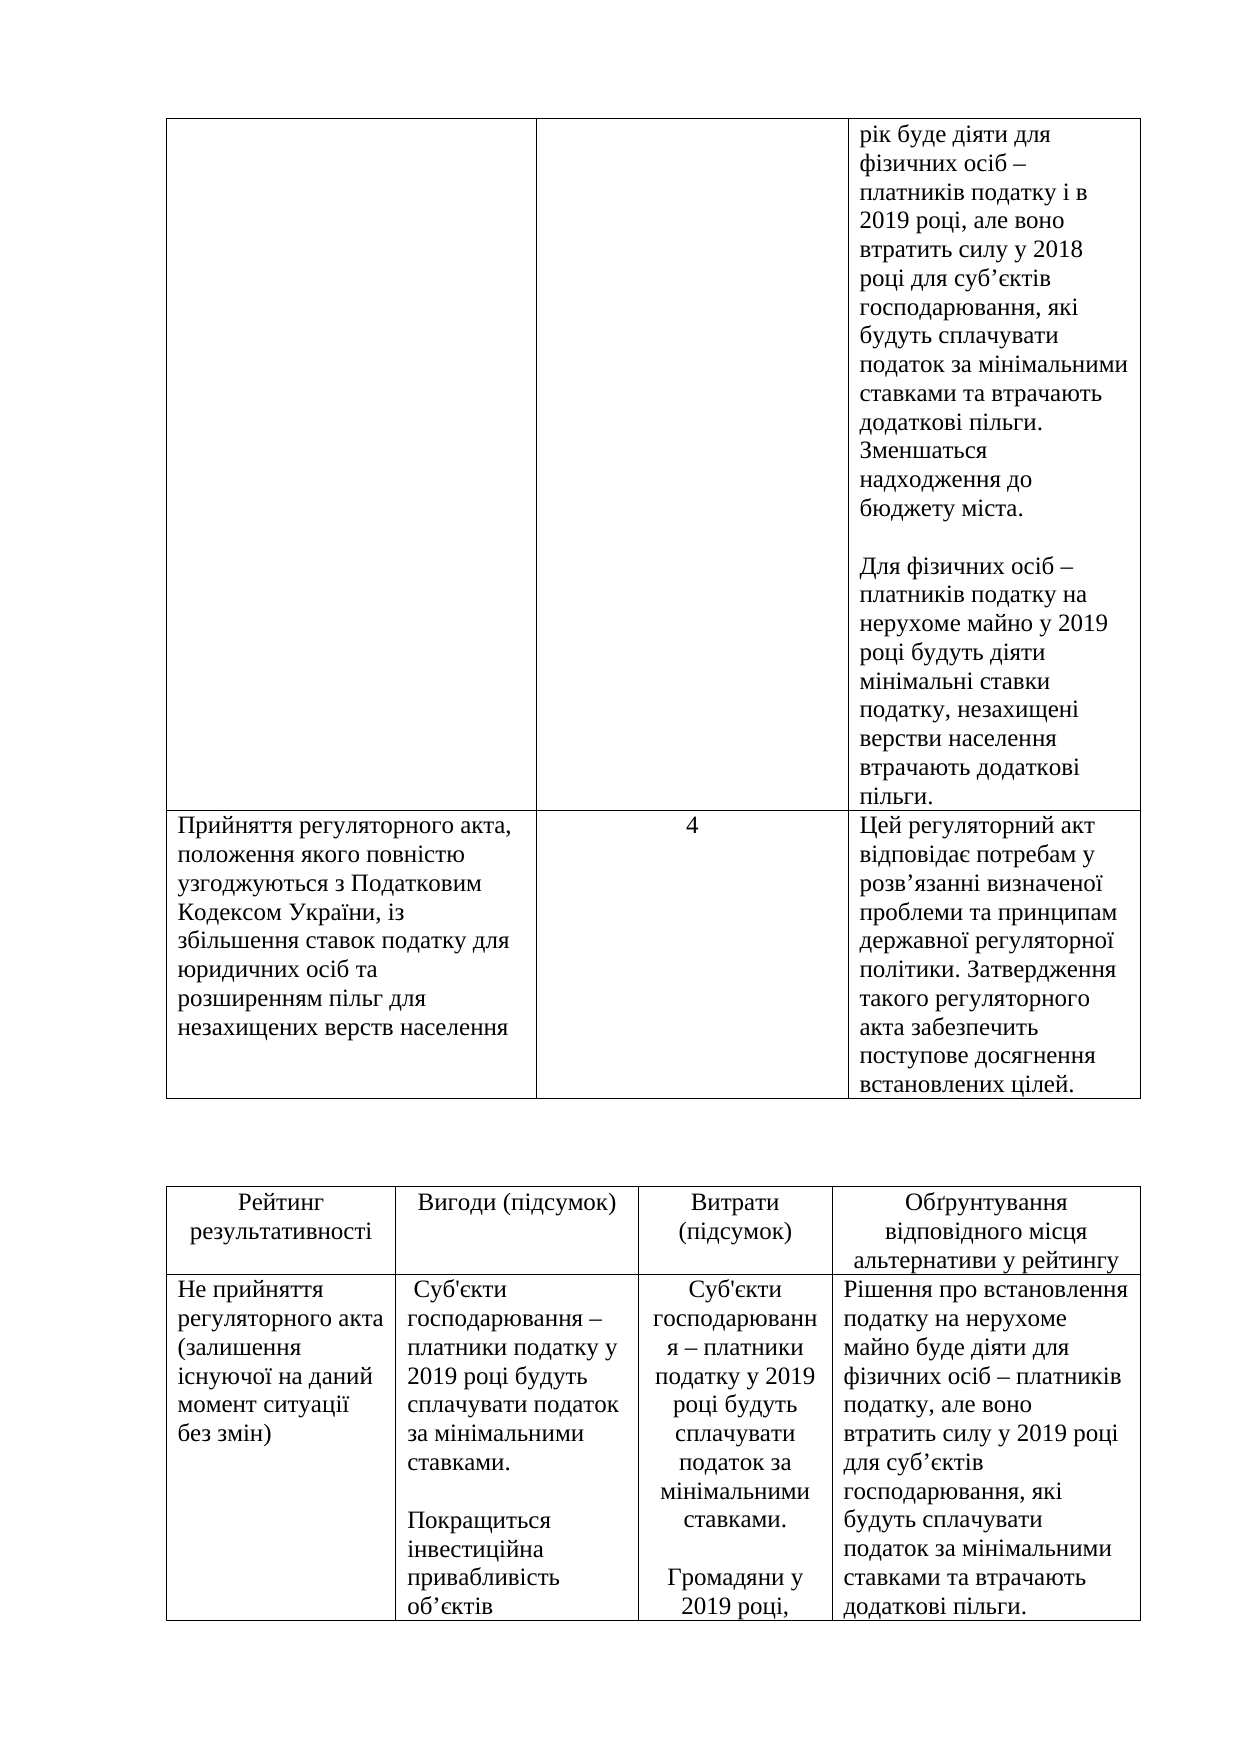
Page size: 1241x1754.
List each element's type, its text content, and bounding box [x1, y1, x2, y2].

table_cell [849, 119, 1140, 809]
table_header Обґрунтування відповідного місця альтернативи у рейтингу [833, 1187, 1140, 1273]
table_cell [167, 1275, 395, 1620]
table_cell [167, 119, 536, 809]
table_header Витрати (підсумок) [639, 1187, 832, 1273]
table_header Рейтинг результативності [167, 1187, 395, 1273]
table_cell Цей регуляторний акт відповідає потребам у розв’язанні визначеної проблеми та принципам державної регуляторної політики. Затвердження такого регуляторного акта забезпечить поступове досягнення встановлених цілей. [849, 811, 1140, 1098]
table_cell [396, 1275, 638, 1620]
table_cell 2 [537, 119, 848, 809]
table_cell 4 [537, 811, 848, 1098]
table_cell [639, 1275, 832, 1620]
table_cell Прийняття регуляторного акта, положення якого повністю узгоджуються з Податковим Кодексом України, із збільшення ставок податку для юридичних осіб та розширенням пільг для незахищених верств населення [167, 811, 536, 1098]
table_header Вигоди (підсумок) [396, 1187, 638, 1273]
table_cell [833, 1275, 1140, 1620]
